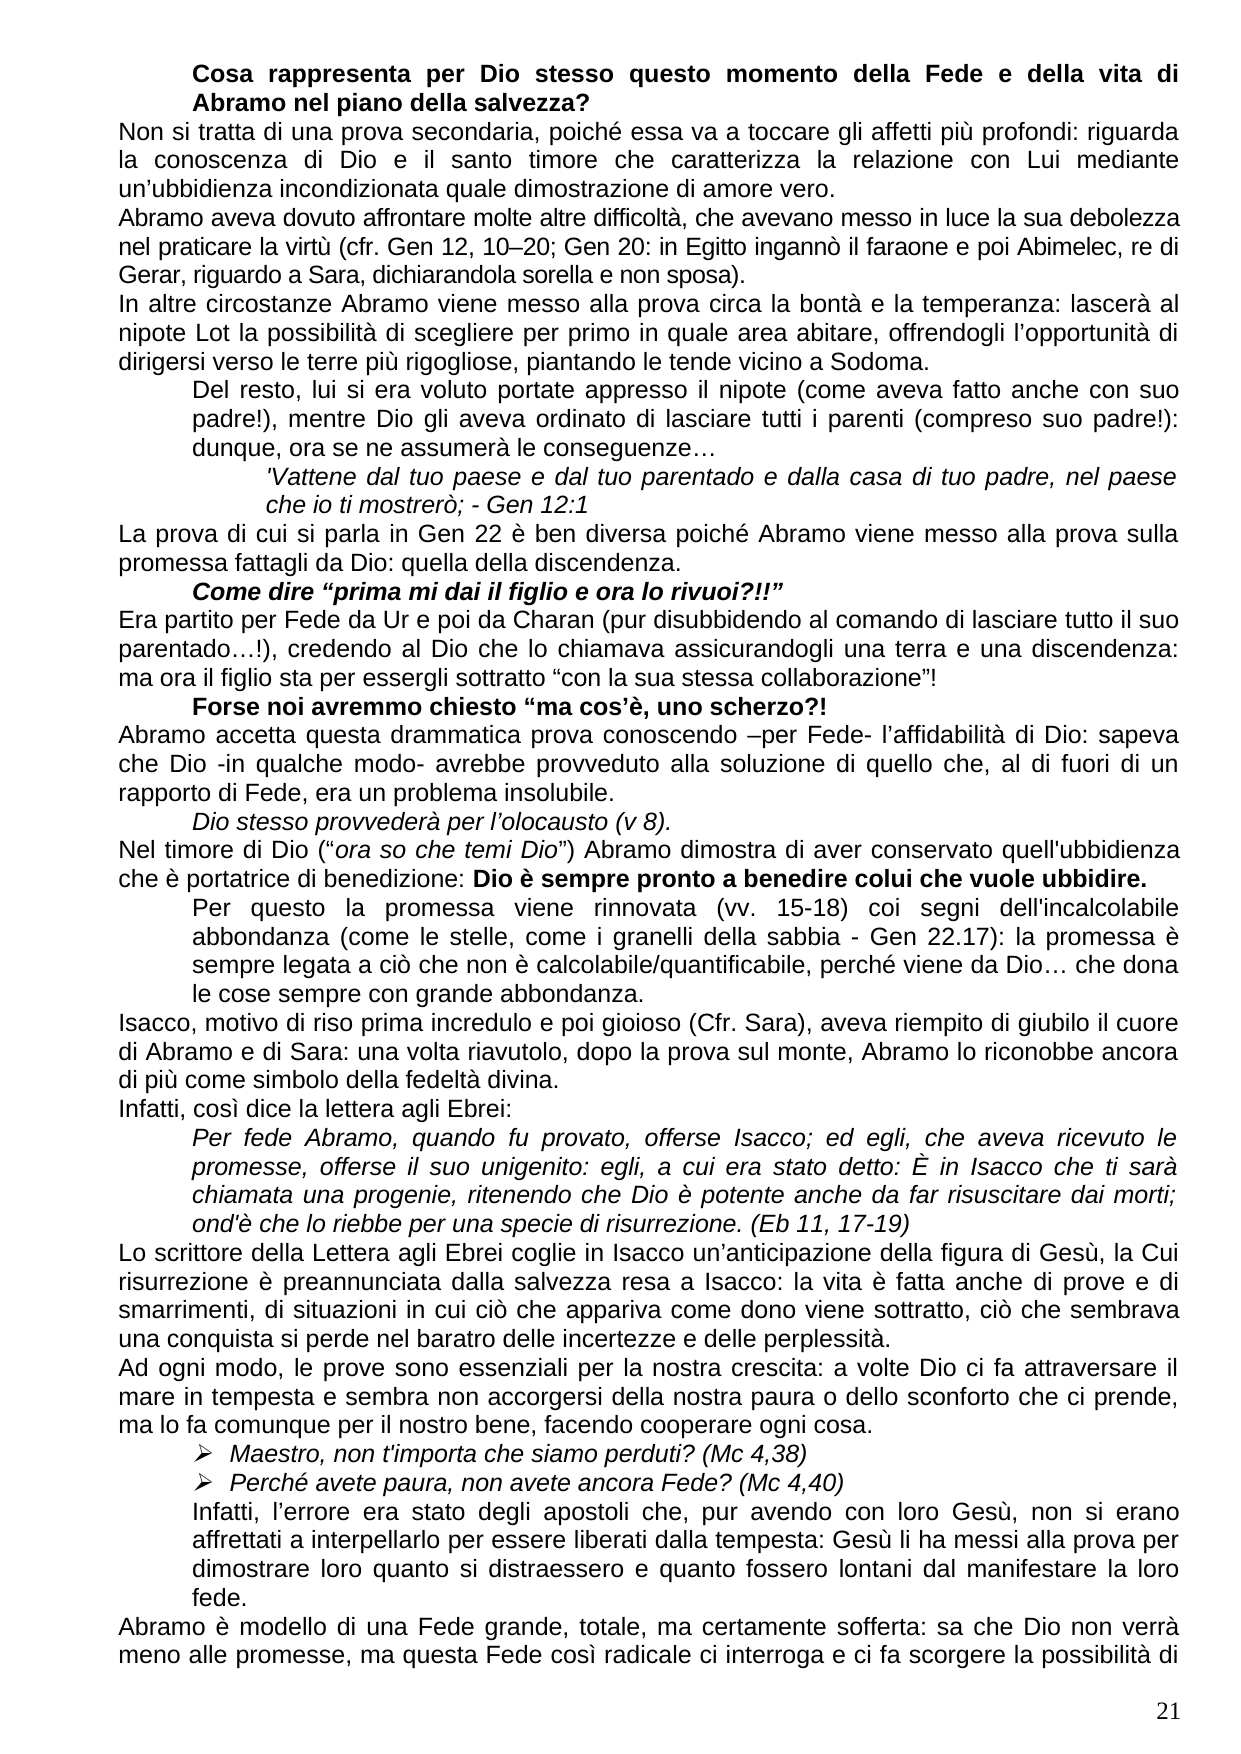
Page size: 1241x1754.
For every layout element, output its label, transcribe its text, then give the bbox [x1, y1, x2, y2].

text Dio stesso provvederà per l’olocausto (v 8). [192, 807, 1181, 835]
list Maestro, non t'importa che siamo perduti? (Mc 4,38) [192, 1439, 1181, 1468]
text Lo scrittore della Lettera agli Ebrei coglie in Isacco un’anticipazione della figura di Gesù, la Cui risurrezione è preannunciata dalla salvezza resa a Isacco: la vita è fatta anche di prove e di smarrimenti, di situazioni in cui ciò che appariva come dono viene sottratto, ciò che sembrava una conquista si perde nel baratro delle incertezze e delle perplessità. [118, 1238, 1181, 1353]
text Come dire “prima mi dai il figlio e ora lo rivuoi?!!” [192, 577, 1181, 605]
text Per questo la promessa viene rinnovata (vv. 15-18) coi segni dell'incalcolabile abbondanza (come le stelle, come i granelli della sabbia - Gen 22.17): la promessa è sempre legata a ciò che non è calcolabile/quantificabile, perché viene da Dio… che dona le cose sempre con grande abbondanza. [192, 893, 1181, 1008]
text Ad ogni modo, le prove sono essenziali per la nostra crescita: a volte Dio ci fa attraversare il mare in tempesta e sembra non accorgersi della nostra paura o dello sconforto che ci prende, ma lo fa comunque per il nostro bene, facendo cooperare ogni cosa. [118, 1353, 1181, 1439]
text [118, 1612, 1181, 1669]
text Nel timore di Dio (“ora so che temi Dio”) Abramo dimostra di aver conservato quell'ubbidienza che è portatrice di benedizione: Dio è sempre pronto a benedire colui che vuole ubbidire. [118, 835, 1181, 893]
text Non si tratta di una prova secondaria, poiché essa va a toccare gli affetti più profondi: riguarda la conoscenza di Dio e il santo timore che caratterizza la relazione con Lui mediante un’ubbidienza incondizionata quale dimostrazione di amore vero. [118, 117, 1181, 203]
text La prova di cui si parla in Gen 22 è ben diversa poiché Abramo viene messo alla prova sulla promessa fattagli da Dio: quella della discendenza. [118, 519, 1181, 577]
text Per fede Abramo, quando fu provato, offerse Isacco; ed egli, che aveva ricevuto le promesse, offerse il suo unigenito: egli, a cui era stato detto: È in Isacco che ti sarà chiamata una progenie, ritenendo che Dio è potente anche da far risuscitare dai morti; ond'è che lo riebbe per una specie di risurrezione. (Eb 11, 17-19) [192, 1123, 1181, 1238]
text In altre circostanze Abramo viene messo alla prova circa la bontà e la temperanza: lascerà al nipote Lot la possibilità di scegliere per primo in quale area abitare, offrendogli l’opportunità di dirigersi verso le terre più rigogliose, piantando le tende vicino a Sodoma. [118, 289, 1181, 375]
text Isacco, motivo di riso prima incredulo e poi gioioso (Cfr. Sara), aveva riempito di giubilo il cuore di Abramo e di Sara: una volta riavutolo, dopo la prova sul monte, Abramo lo riconobbe ancora di più come simbolo della fedeltà divina. [118, 1008, 1181, 1094]
text Abramo aveva dovuto affrontare molte altre difficoltà, che avevano messo in luce la sua debolezza nel praticare la virtù (cfr. Gen 12, 10–20; Gen 20: in Egitto ingannò il faraone e poi Abimelec, re di Gerar, riguardo a Sara, dichiarandola sorella e non sposa). [118, 203, 1181, 289]
text 'Vattene dal tuo paese e dal tuo parentado e dalla casa di tuo padre, nel paese che io ti mostrerò; - Gen 12:1 [266, 462, 1181, 519]
text Del resto, lui si era voluto portate appresso il nipote (come aveva fatto anche con suo padre!), mentre Dio gli aveva ordinato di lasciare tutti i parenti (compreso suo padre!): dunque, ora se ne assumerà le conseguenze… [192, 375, 1181, 462]
text Abramo accetta questa drammatica prova conoscendo –per Fede- l’affidabilità di Dio: sapeva che Dio -in qualche modo- avrebbe provveduto alla soluzione di quello che, al di fuori di un rapporto di Fede, era un problema insolubile. [118, 720, 1181, 807]
text Forse noi avremmo chiesto “ma cos’è, uno scherzo?! [192, 692, 1181, 720]
text Infatti, l’errore era stato degli apostoli che, pur avendo con loro Gesù, non si erano affrettati a interpellarlo per essere liberati dalla tempesta: Gesù li ha messi alla prova per dimostrare loro quanto si distraessero e quanto fossero lontani dal manifestare la loro fede. [192, 1497, 1181, 1612]
list Perché avete paura, non avete ancora Fede? (Mc 4,40) [192, 1468, 1181, 1497]
text Infatti, così dice la lettera agli Ebrei: [118, 1094, 1181, 1123]
text Cosa rappresenta per Dio stesso questo momento della Fede e della vita di Abramo nel piano della salvezza? [192, 59, 1181, 117]
text Era partito per Fede da Ur e poi da Charan (pur disubbidendo al comando di lasciare tutto il suo parentado…!), credendo al Dio che lo chiamava assicurandogli una terra e una discendenza: ma ora il figlio sta per essergli sottratto “con la sua stessa collaborazione”! [118, 605, 1181, 692]
